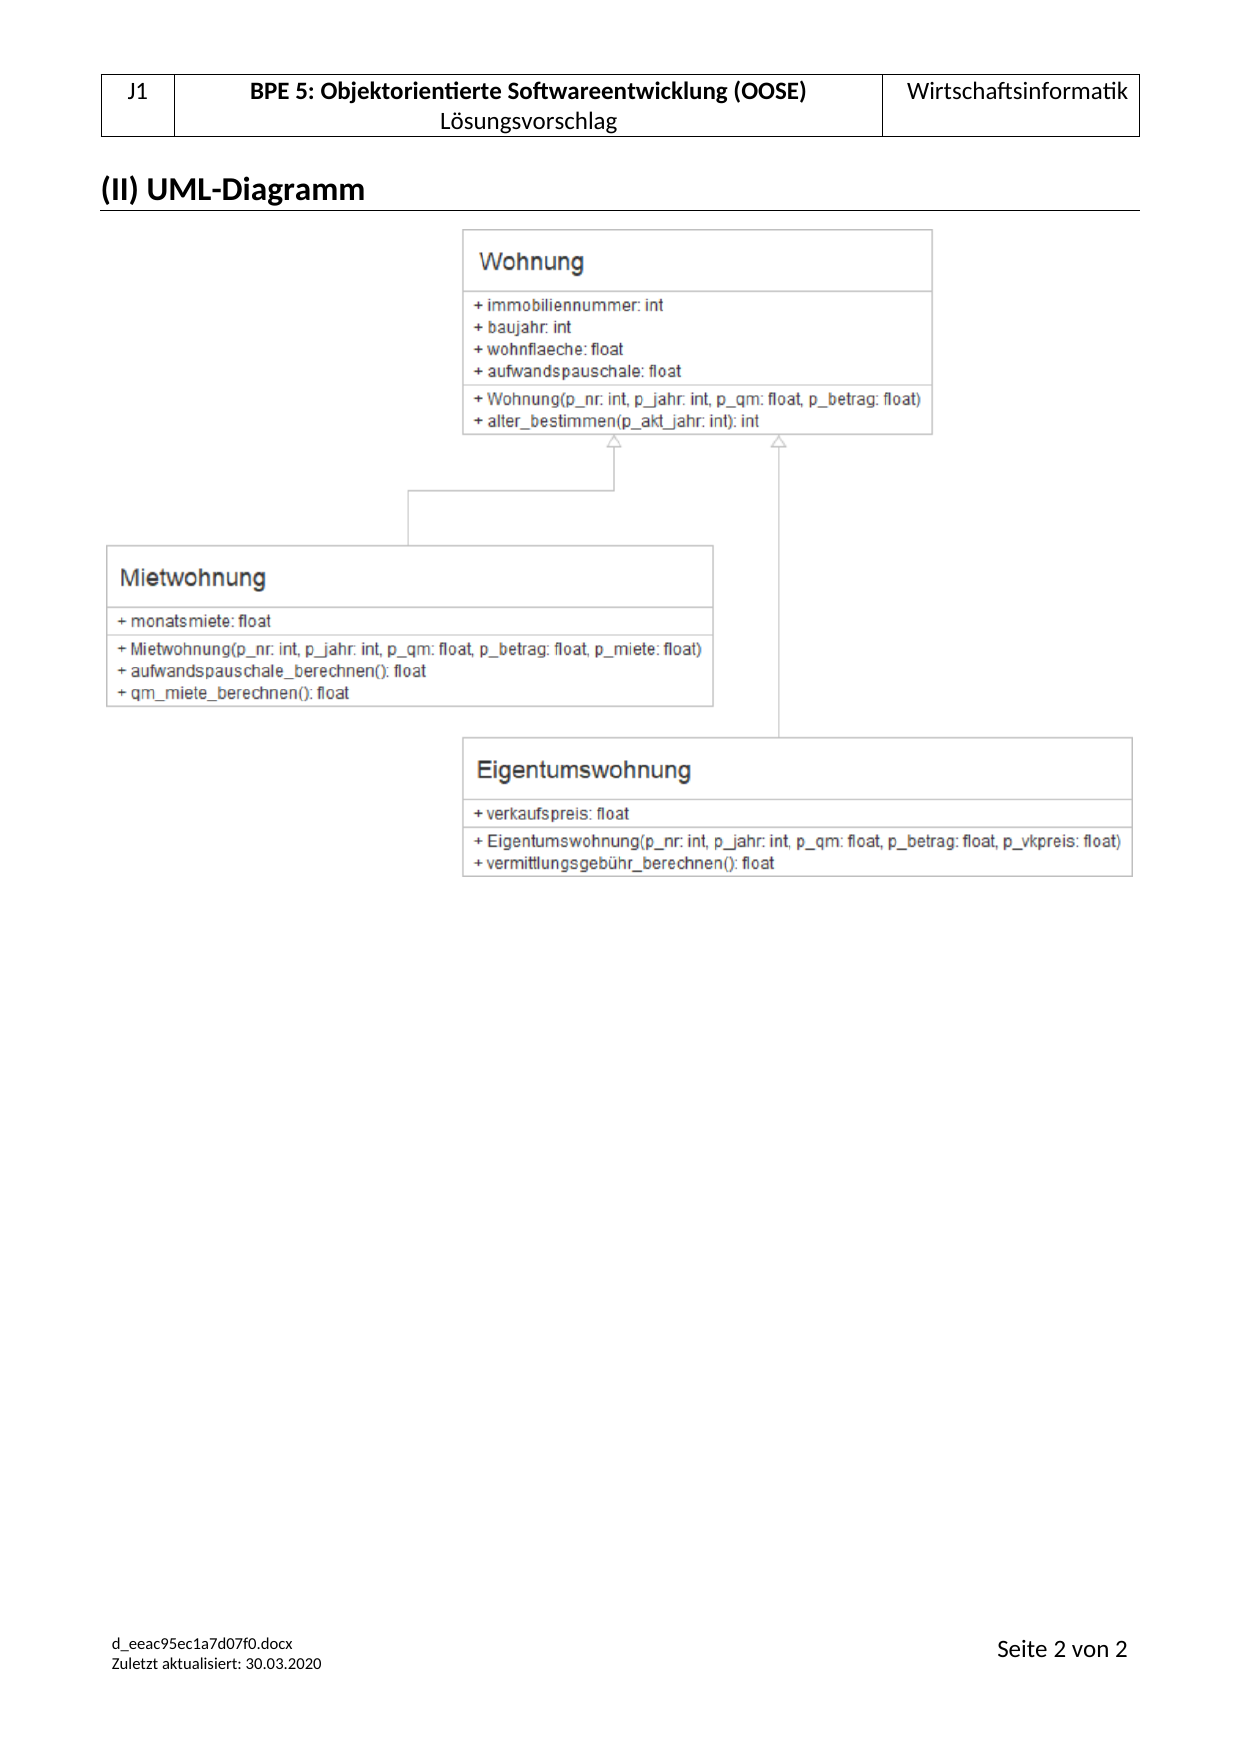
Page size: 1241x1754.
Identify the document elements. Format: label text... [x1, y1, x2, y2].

text (II) UML-Diagramm [100, 167, 1140, 210]
